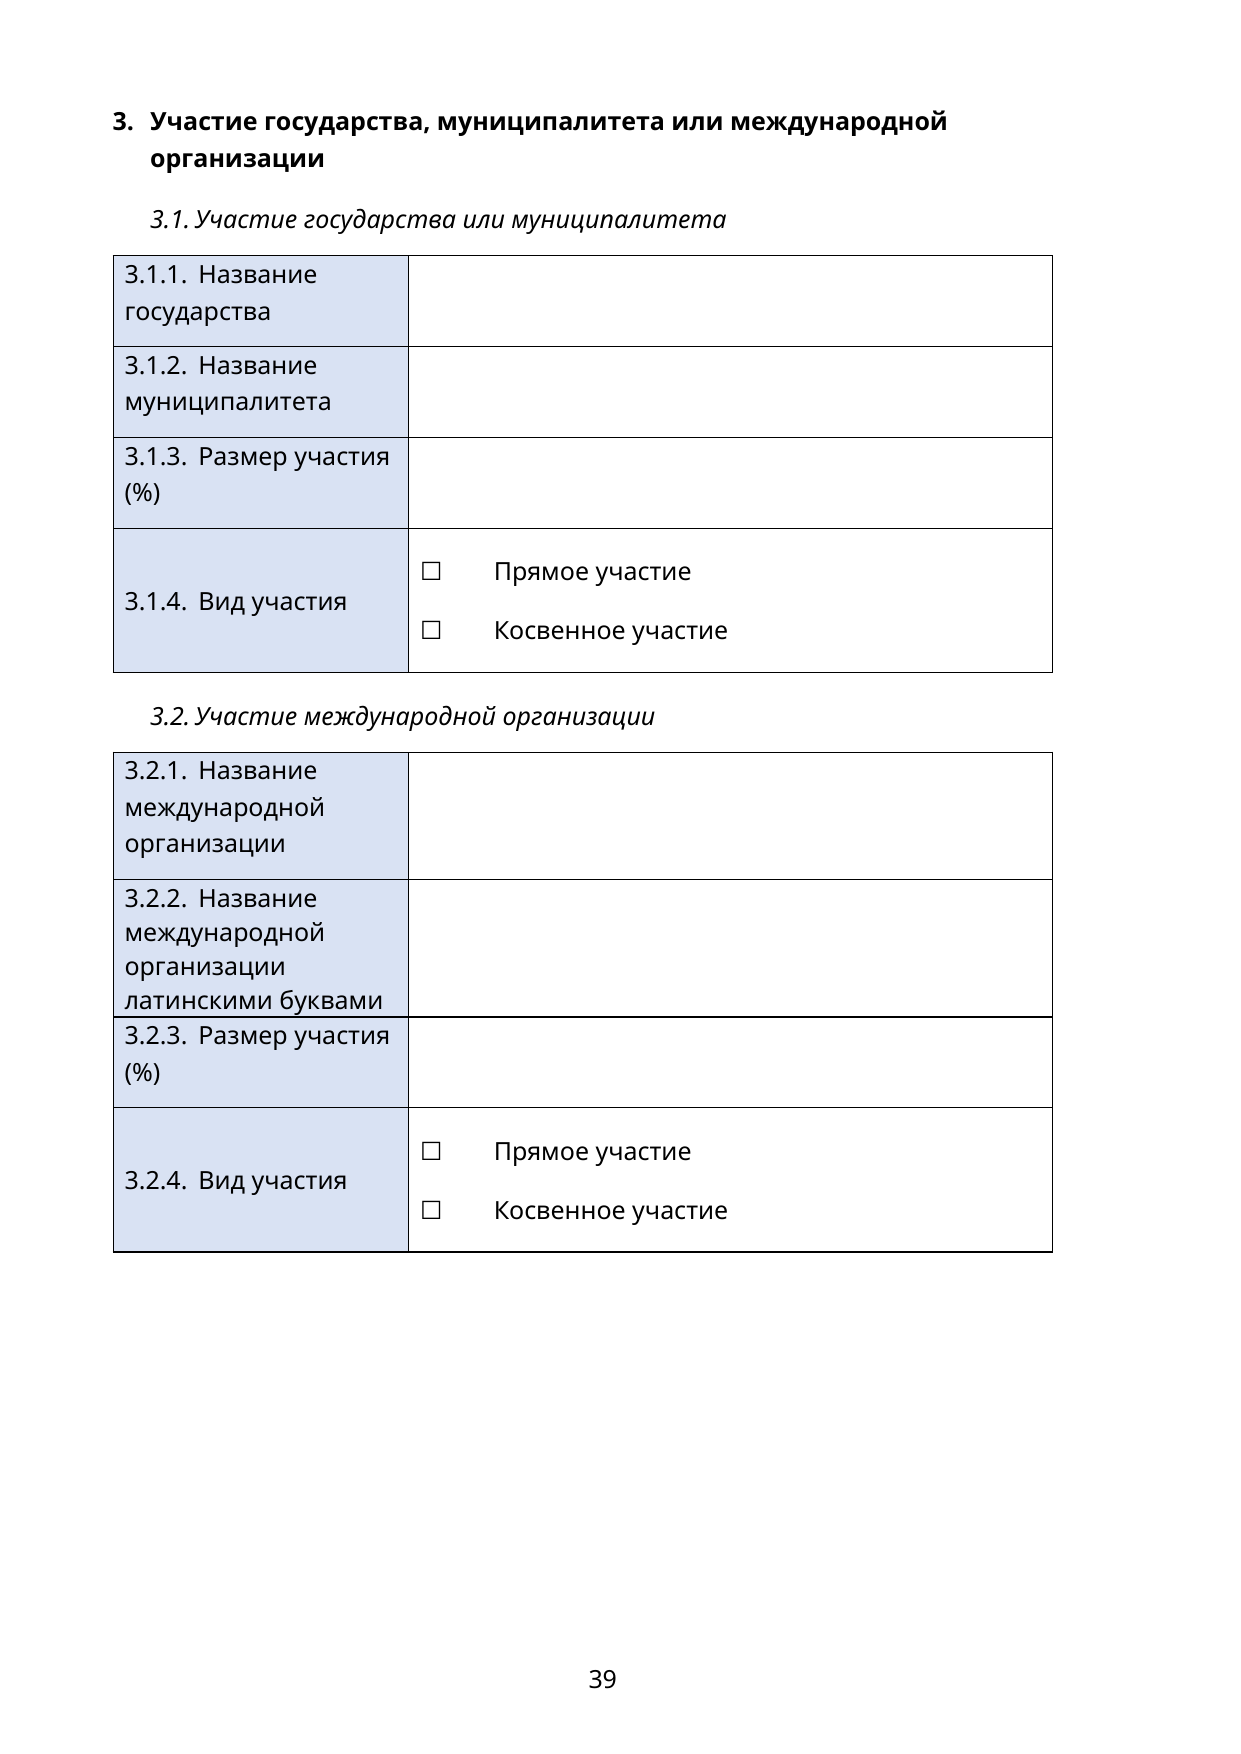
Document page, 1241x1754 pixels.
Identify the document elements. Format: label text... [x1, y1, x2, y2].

table_header Название государства [114, 256, 408, 346]
table_cell [409, 1018, 1052, 1107]
table_cell Название муниципалитета [114, 347, 408, 437]
table_cell Прямое участие Косвенное участие [409, 1108, 1052, 1251]
table_cell [409, 347, 1052, 437]
list Участие международной организации [150, 698, 1092, 732]
table_cell Размер участия (%) [114, 1018, 408, 1107]
list Участие государства или муниципалитета [150, 202, 1092, 236]
table_cell [409, 438, 1052, 528]
table_cell Прямое участие Косвенное участие [409, 529, 1052, 672]
table_cell Название международной организации латинскими буквами [114, 880, 408, 1016]
list Участие государства, муниципалитета или международной организации [112, 103, 1092, 174]
table_header Название международной организации [114, 753, 408, 879]
table_cell Вид участия [114, 1108, 408, 1251]
table_header [409, 256, 1052, 346]
table_header [409, 753, 1052, 879]
table_cell Вид участия [114, 529, 408, 672]
table_cell Размер участия (%) [114, 438, 408, 528]
table_cell [409, 880, 1052, 1016]
